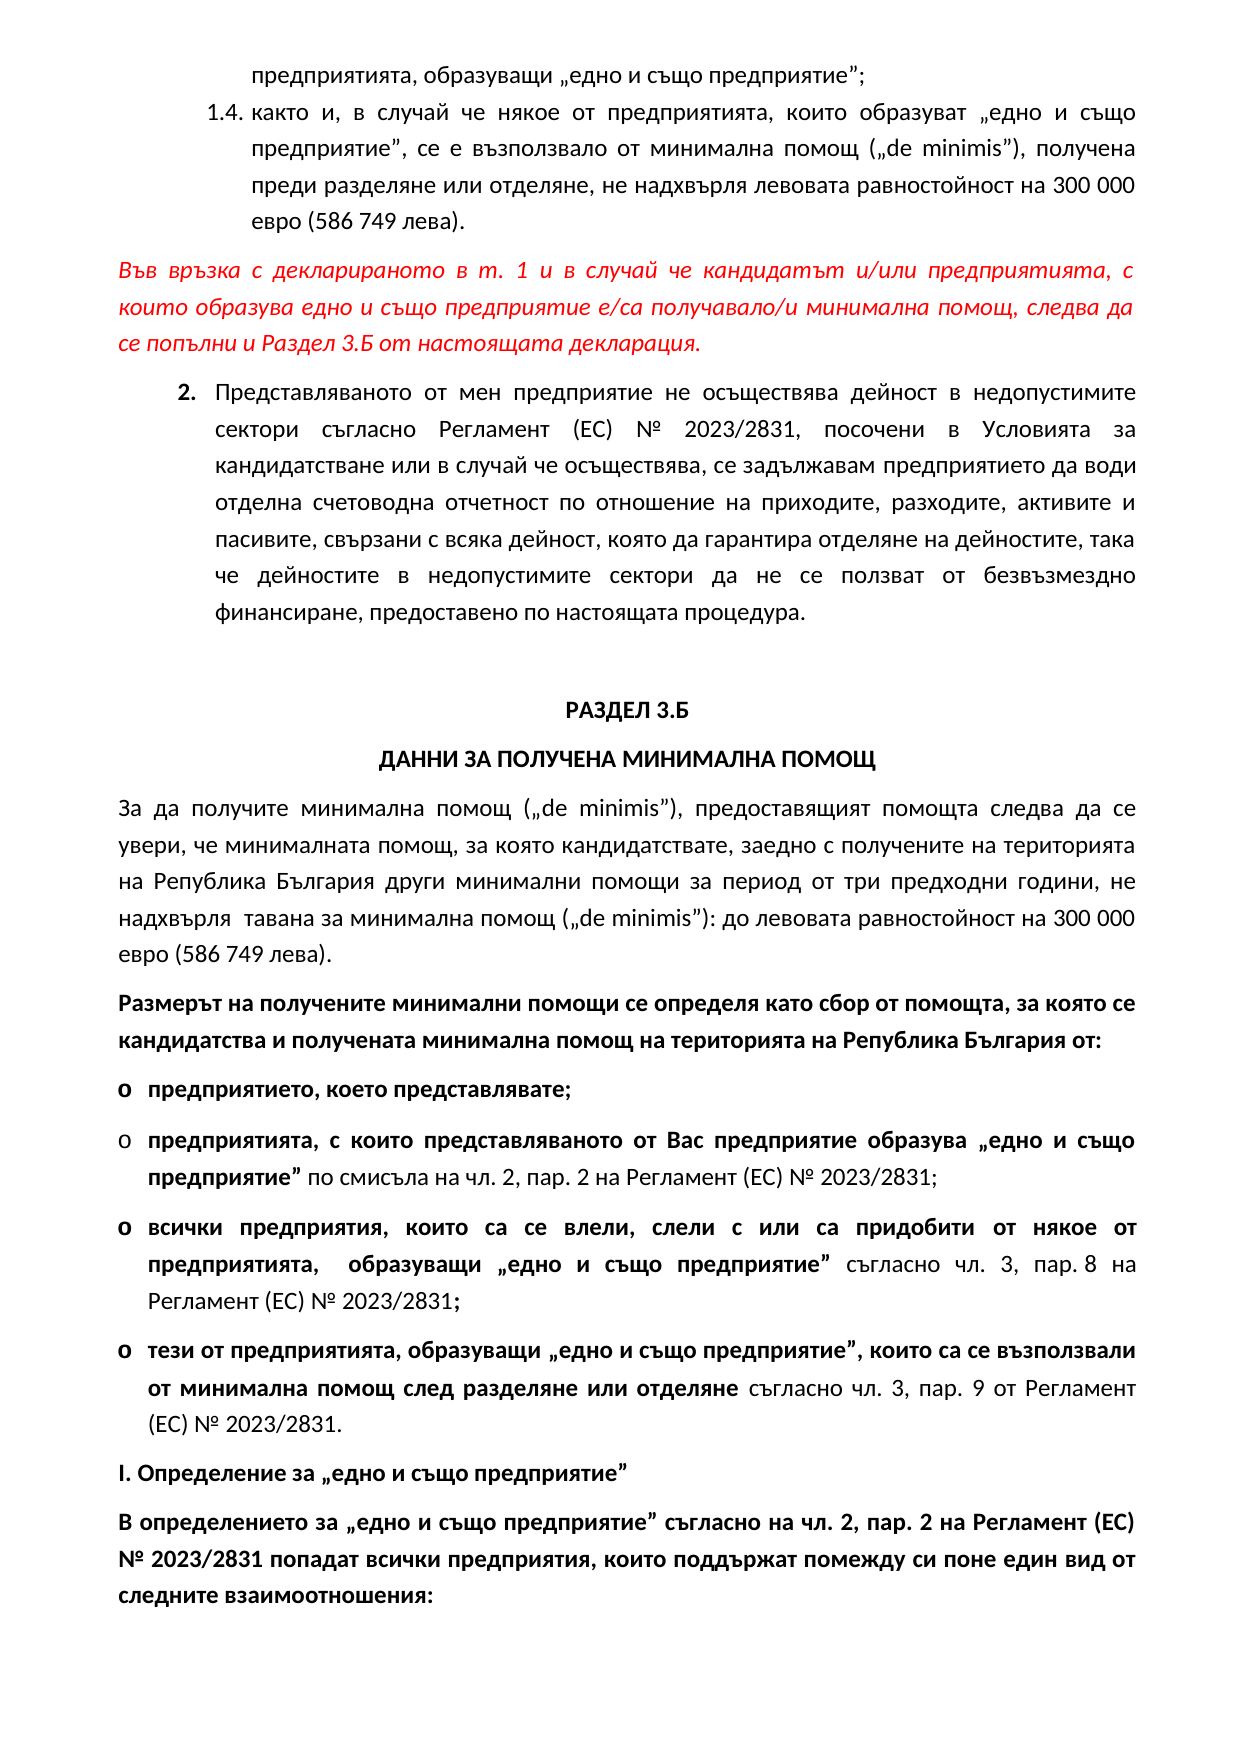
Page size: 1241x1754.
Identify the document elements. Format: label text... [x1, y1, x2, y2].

list Представляваното от мен предприятие не осъществява дейност в недопустимите сектори съгласно Регламент (ЕС) № 2023/2831, посочени в Условията за кандидатстване или в случай че осъществява, се задължавам предприятието да води отделна счетоводна отчетност по отношение на приходите, разходите, активите и пасивите, свързани с всяка дейност, която да гарантира отделяне на дейностите, така че дейностите в недопустимите сектори да не се ползват от безвъзмездно финансиране, предоставено по настоящата процедура. [177, 377, 1137, 626]
list всички предприятия, които са се влели, слели с или са придобити от някое от предприятията, образуващи „едно и също предприятие” съгласно чл. 3, пар. 8 на Регламент (ЕС) № 2023/2831; [117, 1211, 1137, 1316]
list както и, в случай че някое от предприятията, които образуват „едно и също предприятие”, се е възползвало от минимална помощ („de minimis”), получена преди разделяне или отделяне, не надхвърля левовата равностойност на 300 000 евро (586 749 лева). [206, 96, 1137, 236]
text За да получите минимална помощ („de minimis”), предоставящият помощта следва да се увери, че минималната помощ, за която кандидатствате, заедно с получените на територията на Република България други минимални помощи за период от три предходни години, не надхвърля тавана за минимална помощ („de minimis”): до левовата равностойност на 300 000 евро (586 749 лева). [118, 792, 1137, 969]
text Размерът на получените минимални помощи се определя като сбор от помощта, за която се кандидатства и получената минимална помощ на територията на Република България от: [118, 987, 1137, 1054]
text В определението за „едно и също предприятие” съгласно на чл. 2, пар. 2 на Регламент (ЕС) № 2023/2831 попадат всички предприятия, които поддържат помежду си поне един вид от следните взаимоотношения: [118, 1507, 1137, 1610]
list предприятието, което представлявате; [117, 1073, 1137, 1105]
text Във връзка с декларираното в т. 1 и в случай че кандидатът и/или предприятията, с които образува едно и също предприятие е/са получавало/и минимална помощ, следва да се попълни и Раздел 3.Б от настоящата декларация. [118, 254, 1137, 358]
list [206, 59, 1137, 89]
list предприятията, с които представляваното от Вас предприятие образува „едно и също предприятие” по смисъла на чл. 2, пар. 2 на Регламент (ЕС) № 2023/2831; [117, 1124, 1137, 1192]
text РАЗДЕЛ 3.Б [118, 694, 1137, 724]
list тези от предприятията, образуващи „едно и също предприятие”, които са се възползвали от минимална помощ след разделяне или отделяне съгласно чл. 3, пар. 9 от Регламент (ЕС) № 2023/2831. [117, 1334, 1137, 1439]
text I. Определение за „едно и също предприятие” [118, 1457, 1137, 1488]
text ДАННИ ЗА ПОЛУЧЕНА МИНИМАЛНА ПОМОЩ [118, 743, 1137, 774]
